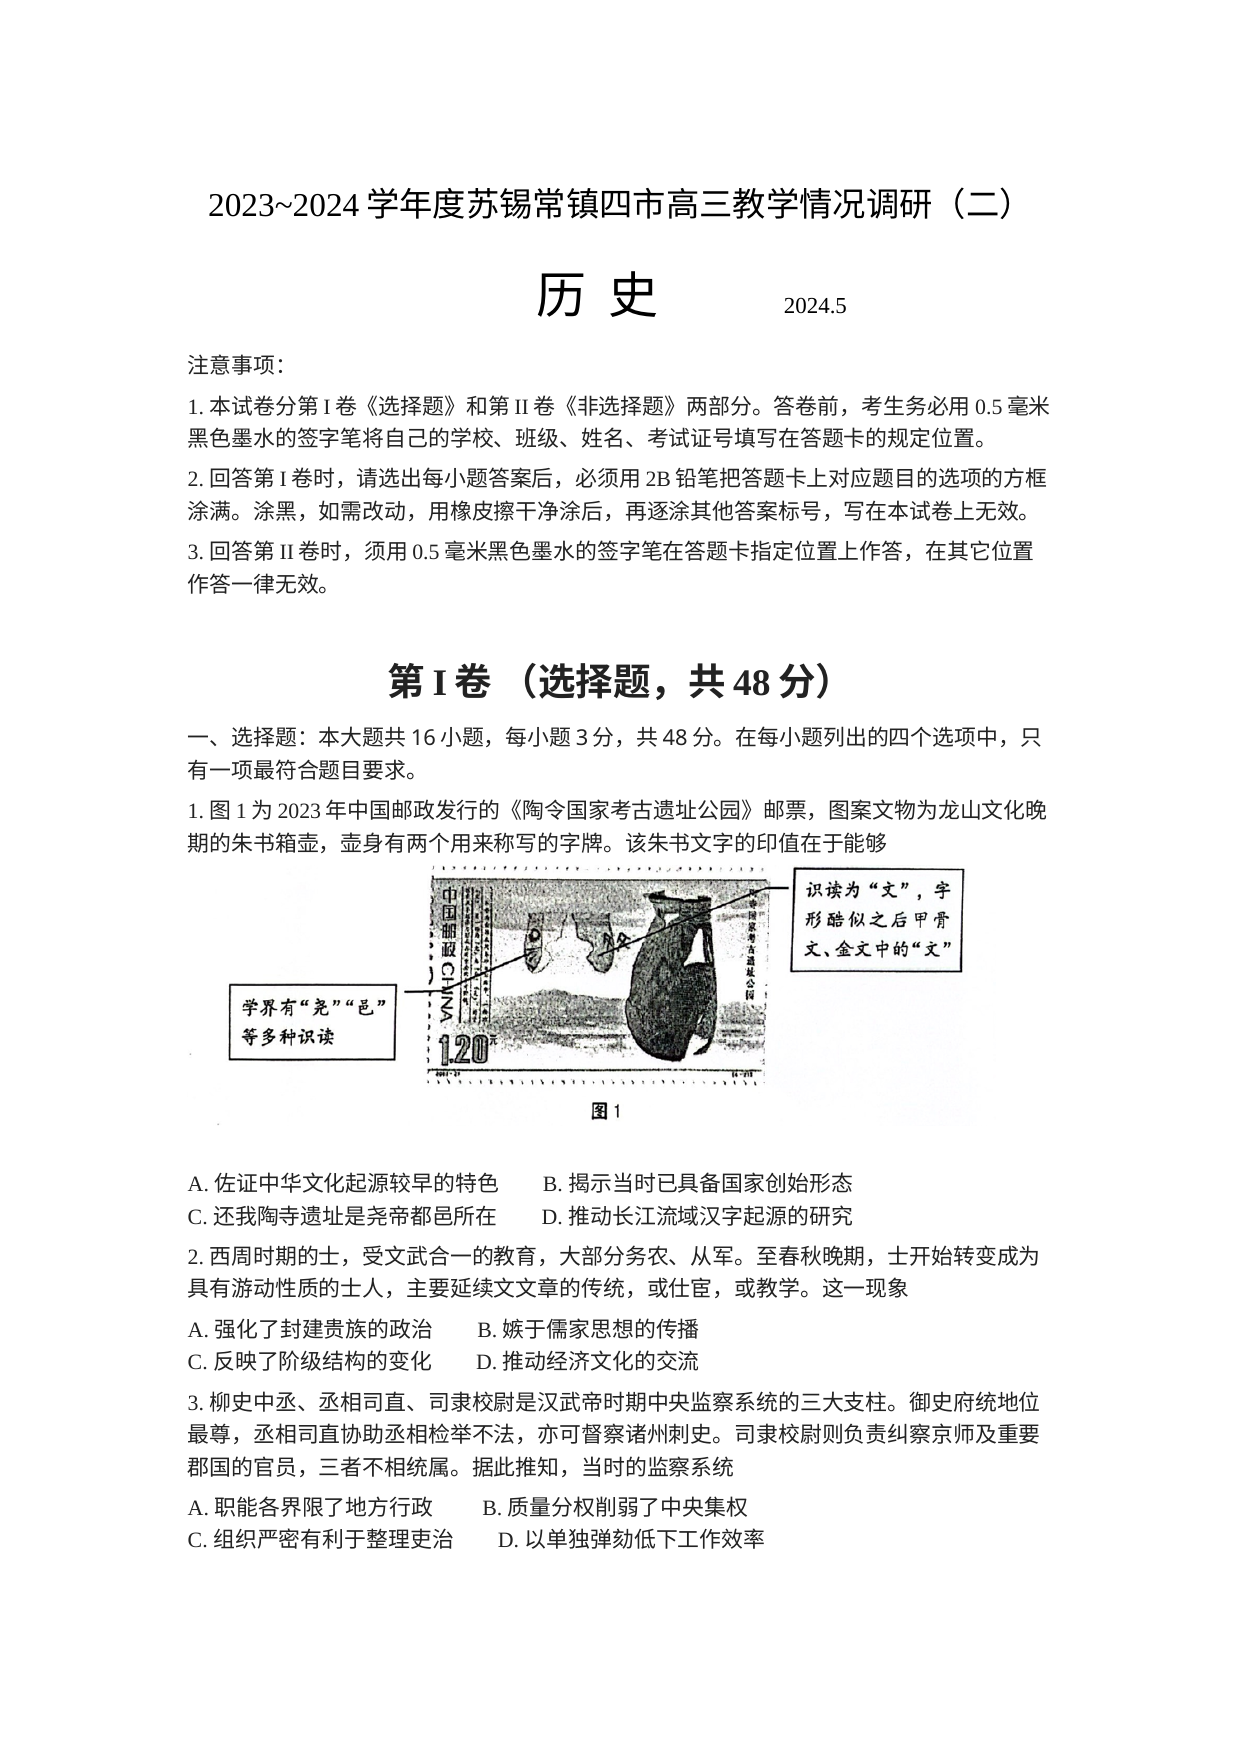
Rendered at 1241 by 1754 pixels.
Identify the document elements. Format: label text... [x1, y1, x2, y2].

text 3. 柳史中丞、丞相司直、司隶校尉是汉武帝时期中央监察系统的三大支柱。御史府统地位最尊，丞相司直协助丞相检举不法，亦可督察诸州刺史。司隶校尉则负责纠察京师及重要郡国的官员，三者不相统属。据此推知，当时的监察系统 [187, 1384, 1053, 1482]
picture [187, 865, 996, 1126]
text A. 佐证中华文化起源较早的特色 B. 揭示当时已具备国家创始形态 C. 还我陶寺遗址是尧帝都邑所在 D. 推动长江流域汉字起源的研究 [187, 1166, 1053, 1231]
text 2023~2024学年度苏锡常镇四市高三教学情况调研（二） [187, 170, 1053, 235]
text 3. 回答第II卷时，须用0.5毫米黑色墨水的签字笔在答题卡指定位置上作答，在其它位置作答一律无效。 [187, 534, 1053, 599]
text 2. 西周时期的士，受文武合一的教育，大部分务农、从军。至春秋晚期，士开始转变成为具有游动性质的士人，主要延续文文章的传统，或仕宦，或教学。这一现象 [187, 1238, 1053, 1303]
text A. 强化了封建贵族的政治 B. 嫉于儒家思想的传播 C. 反映了阶级结构的变化 D. 推动经济文化的交流 [187, 1311, 1053, 1376]
text 第I卷 （选择题，共48分） [187, 647, 1053, 712]
text 1. 本试卷分第I卷《选择题》和第II卷《非选择题》两部分。答卷前，考生务必用0.5毫米黑色墨水的签字笔将自己的学校、班级、姓名、考试证号填写在答题卡的规定位置。 [187, 388, 1053, 453]
text 一、选择题：本大题共16小题，每小题3分，共48分。在每小题列出的四个选项中，只有一项最符合题目要求。 [187, 720, 1053, 785]
text 1. 图1为2023年中国邮政发行的《陶令国家考古遗址公园》邮票，图案文物为龙山文化晚期的朱书箱壶，壶身有两个用来称写的字牌。该朱书文字的印值在于能够 [187, 793, 1053, 858]
text 2. 回答第I卷时，请选出每小题答案后，必须用2B铅笔把答题卡上对应题目的选项的方框涂满。涂黑，如需改动，用橡皮擦干净涂后，再逐涂其他答案标号，写在本试卷上无效。 [187, 461, 1053, 526]
text A. 职能各界限了地方行政 B. 质量分权削弱了中央集权 C. 组织严密有利于整理吏治 D. 以单独弹劾低下工作效率 [187, 1489, 1053, 1554]
text 历 史 2024.5 [187, 243, 1053, 340]
text 注意事项： [187, 348, 1053, 380]
